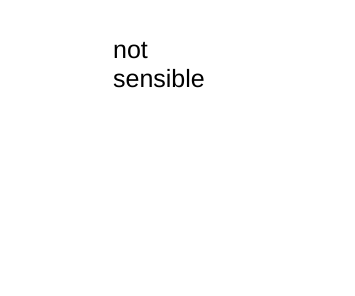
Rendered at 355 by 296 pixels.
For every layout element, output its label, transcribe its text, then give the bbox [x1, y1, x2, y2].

text not sensible [113, 35, 242, 93]
